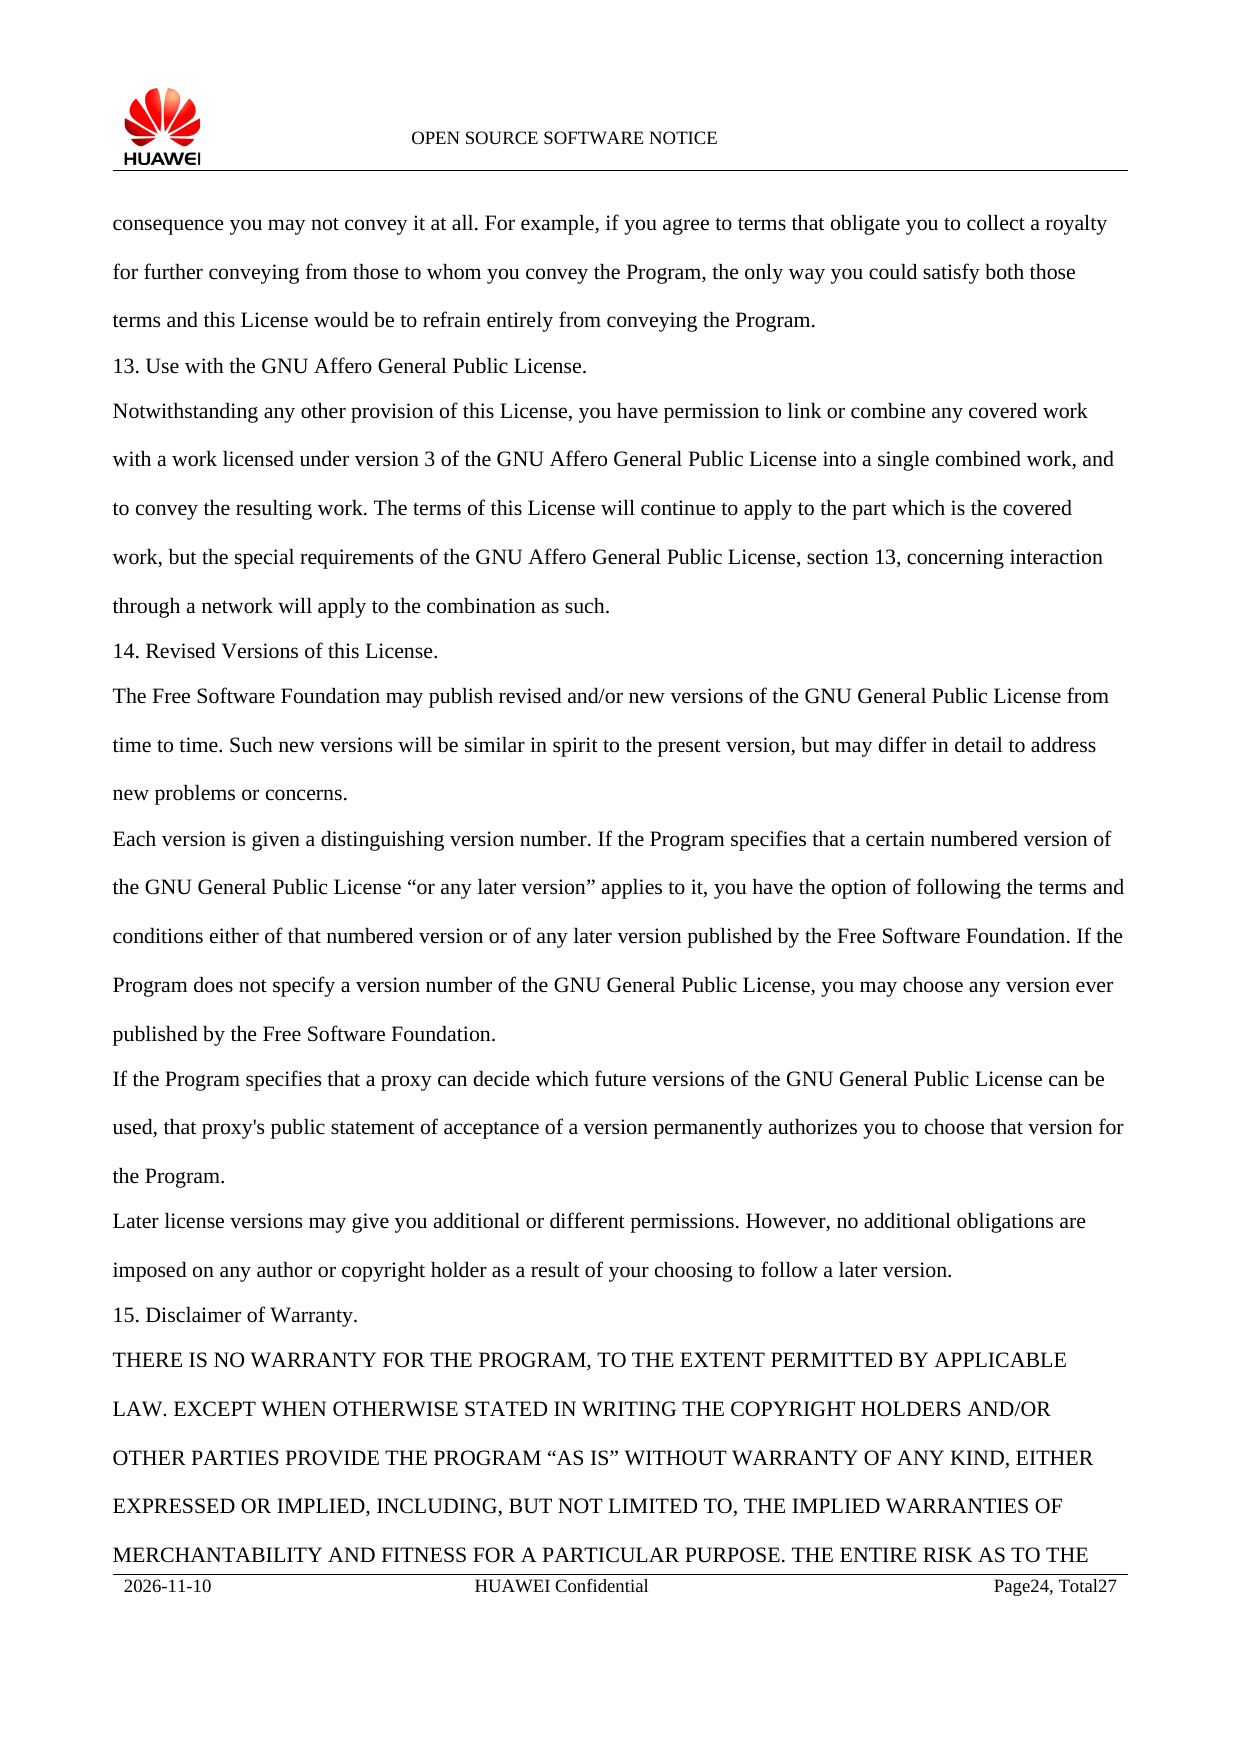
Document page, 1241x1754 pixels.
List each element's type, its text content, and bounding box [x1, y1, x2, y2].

text Each version is given a distinguishing version number. If the Program specifies that a certain numbered version of the GNU General Public License “or any later version” applies to it, you have the option of following the terms and conditions either of that numbered version or of any later version published by the Free Software Foundation. If the Program does not specify a version number of the GNU General Public License, you may choose any version ever published by the Free Software Foundation. [112, 822, 1128, 1049]
text Later license versions may give you additional or different permissions. However, no additional obligations are imposed on any author or copyright holder as a result of your choosing to follow a later version. [112, 1204, 1128, 1286]
text 13. Use with the GNU Affero General Public License. [112, 349, 1128, 381]
text If the Program specifies that a proxy can decide which future versions of the GNU General Public License can be used, that proxy's public statement of acceptance of a version permanently authorizes you to choose that version for the Program. [112, 1062, 1128, 1192]
text The Free Software Foundation may publish revised and/or new versions of the GNU General Public License from time to time. Such new versions will be similar in spirit to the present version, but may differ in detail to address new problems or concerns. [112, 679, 1128, 809]
text 15. Disclaimer of Warranty. [112, 1298, 1128, 1331]
text Notwithstanding any other provision of this License, you have permission to link or combine any covered work with a work licensed under version 3 of the GNU Affero General Public License into a single combined work, and to convey the resulting work. The terms of this License will continue to apply to the part which is the covered work, but the special requirements of the GNU Affero General Public License, section 13, concerning interaction through a network will apply to the combination as such. [112, 394, 1128, 622]
picture [124, 88, 201, 165]
text 14. Revised Versions of this License. [112, 634, 1128, 667]
